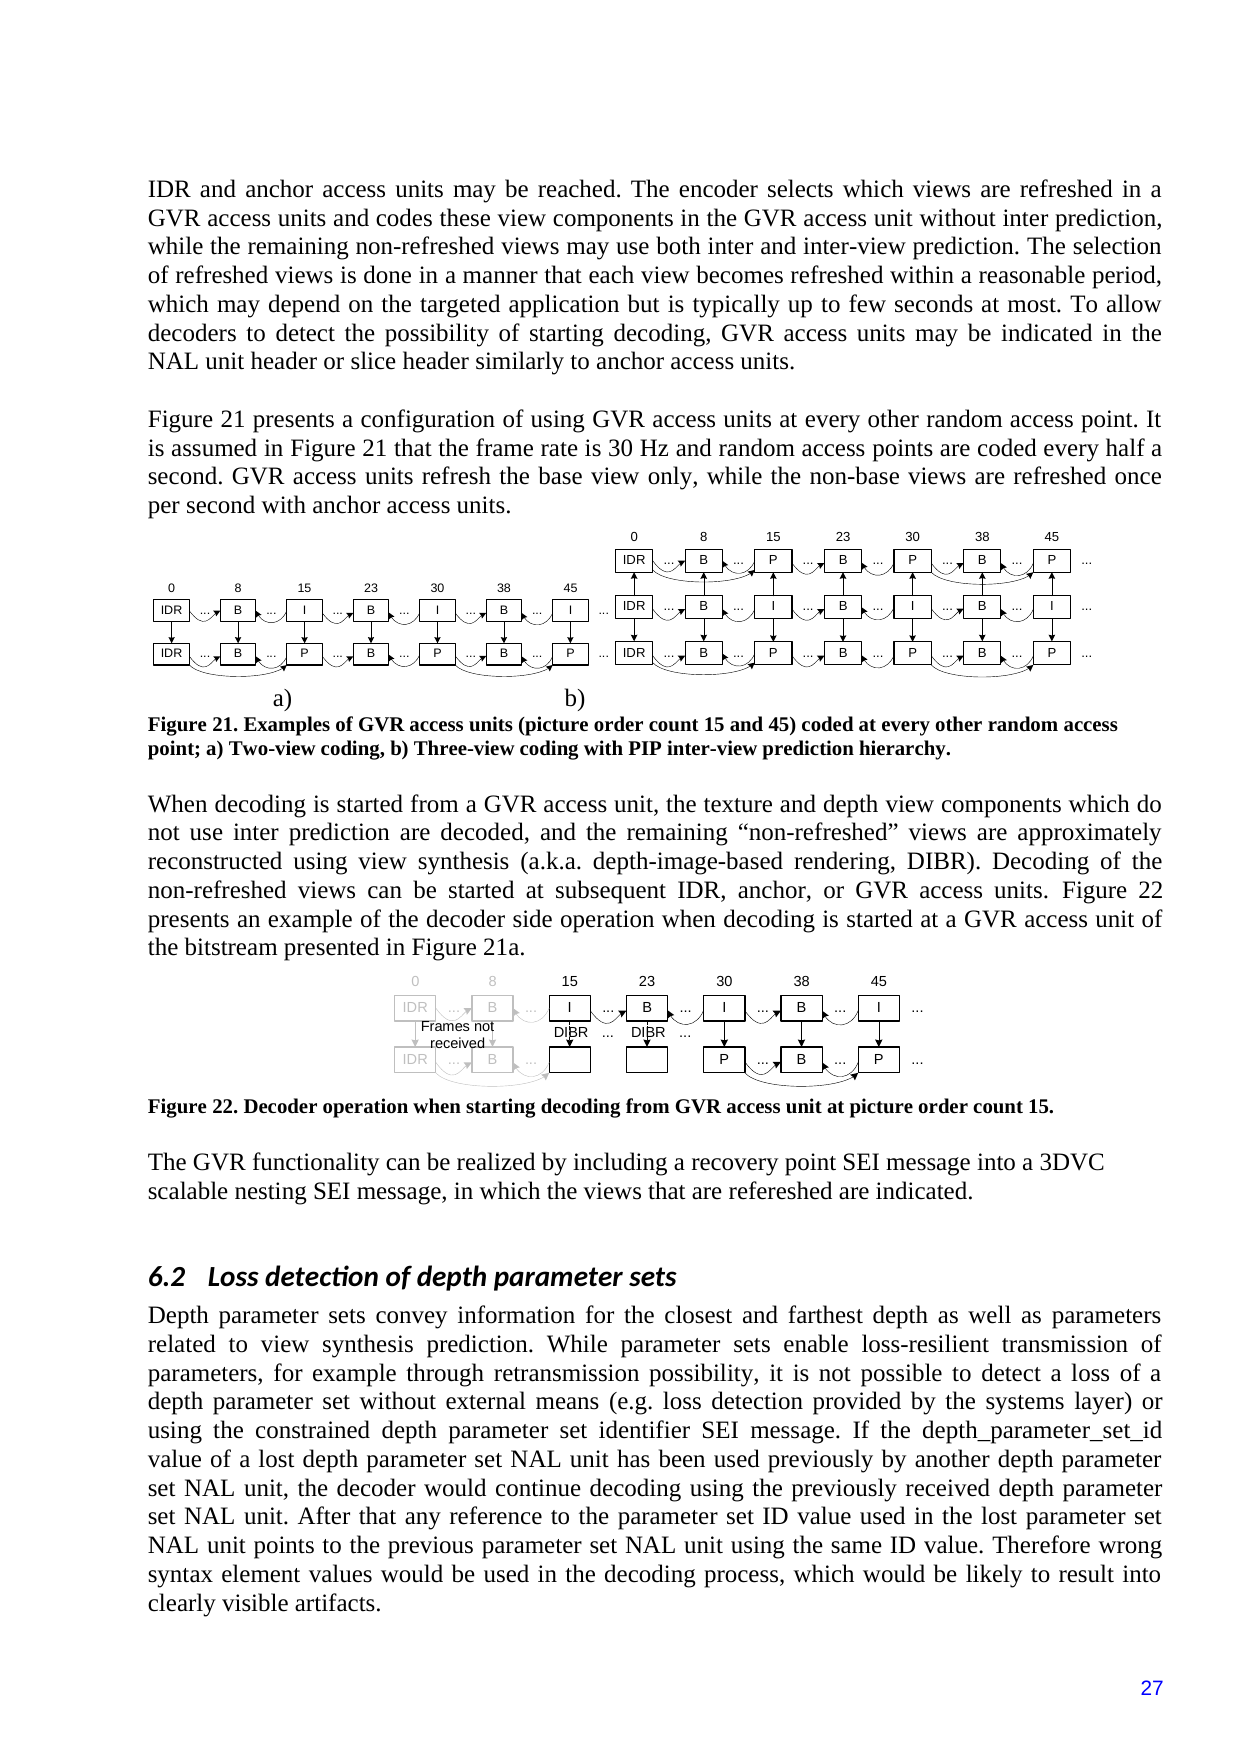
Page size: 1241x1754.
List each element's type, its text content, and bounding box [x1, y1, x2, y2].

text Depth parameter sets convey information for the closest and farthest depth as well as parameters related to view synthesis prediction. While parameter sets enable loss-resilient transmission of parameters, for example through retransmission possibility, it is not possible to detect a loss of a depth parameter set without external means (e.g. loss detection provided by the systems layer) or using the constrained depth parameter set identifier SEI message. If the depth_parameter_set_id value of a lost depth parameter set NAL unit has been used previously by another depth parameter set NAL unit, the decoder would continue decoding using the previously received depth parameter set NAL unit. After that any reference to the parameter set ID value used in the lost parameter set NAL unit points to the previous parameter set NAL unit using the same ID value. Therefore wrong syntax element values would be used in the decoding process, which would be likely to result into clearly visible artifacts. [148, 1300, 1163, 1616]
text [148, 174, 1163, 375]
text a) b) [185, 683, 1163, 712]
text The GVR functionality can be realized by including a recovery point SEI message into a 3DVC scalable nesting SEI message, in which the views that are refereshed are indicated. [148, 1147, 1163, 1204]
list Loss detection of depth parameter sets [148, 1258, 1163, 1294]
